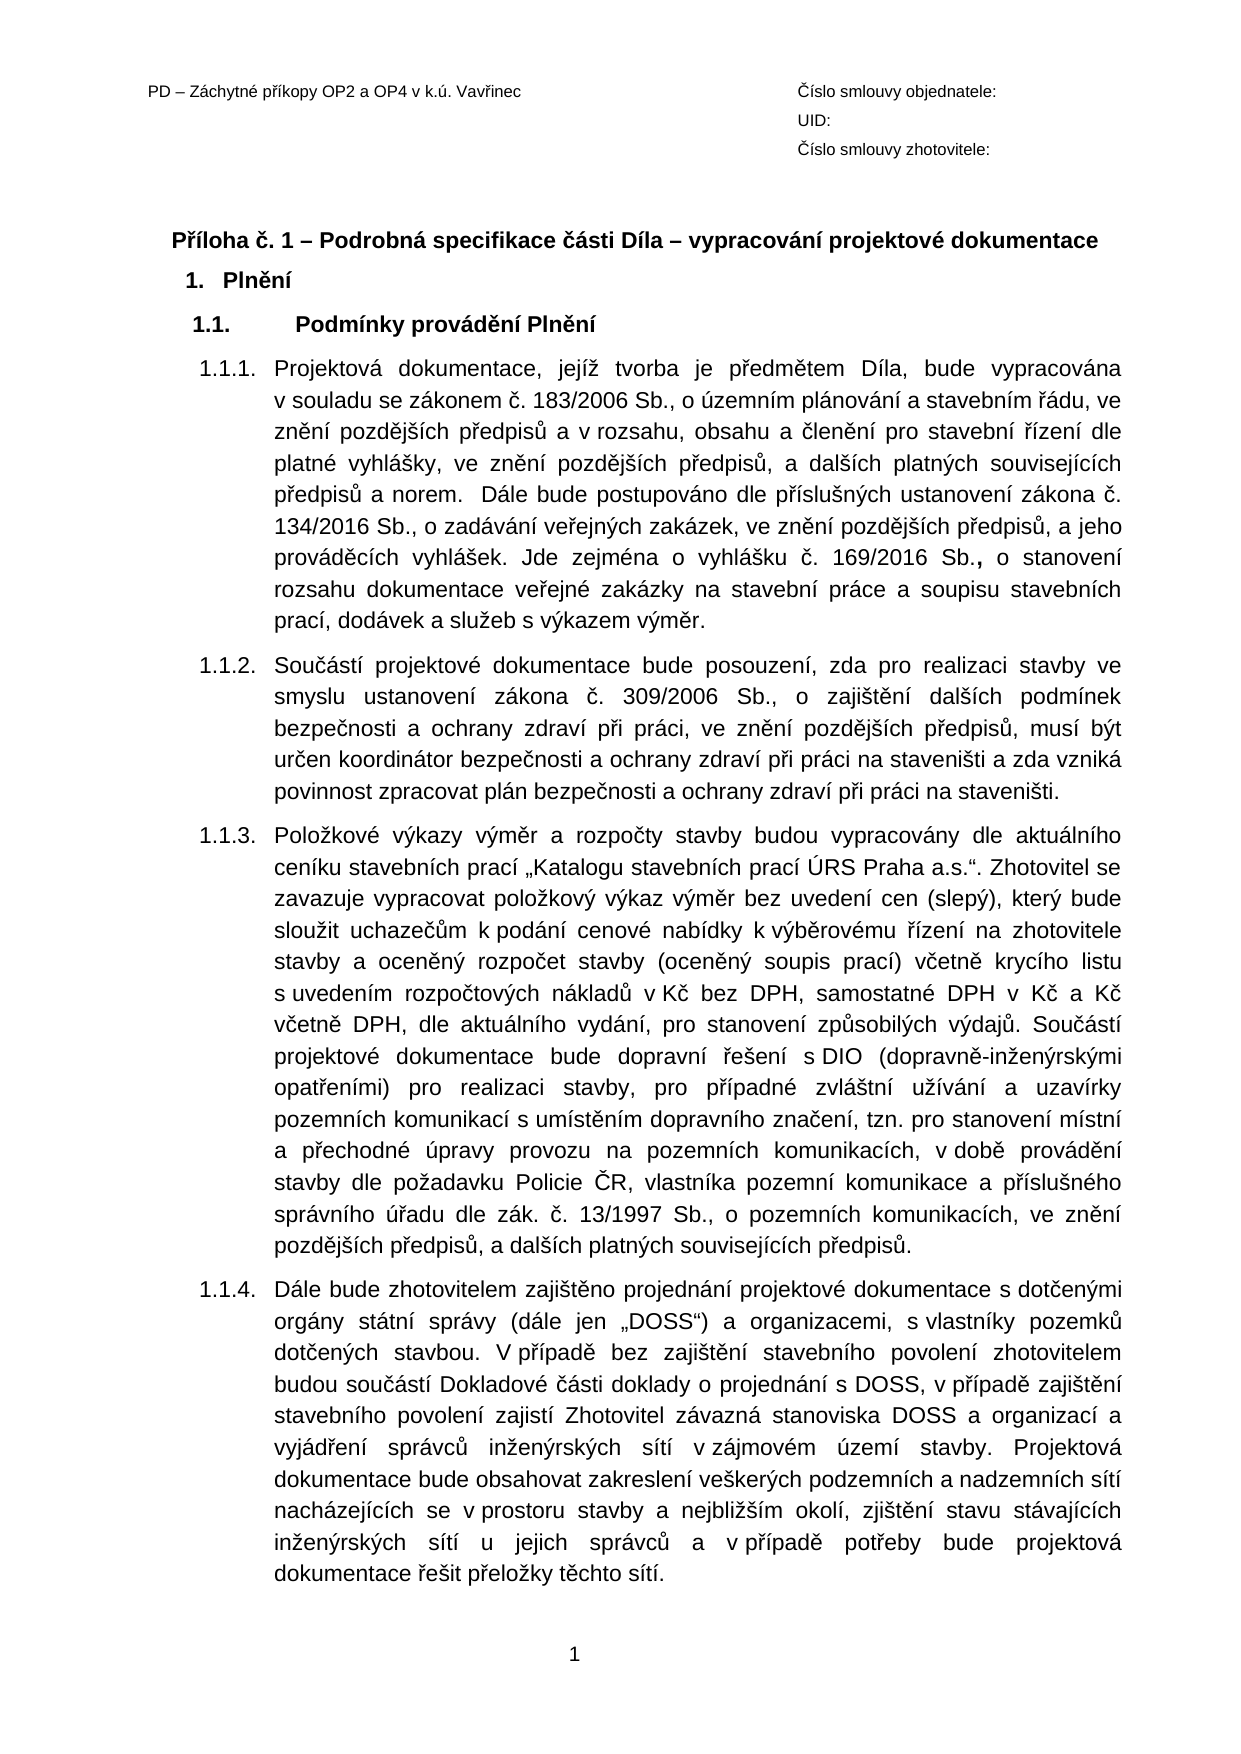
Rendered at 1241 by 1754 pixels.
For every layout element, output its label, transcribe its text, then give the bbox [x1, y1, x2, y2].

subtitle Příloha č. 1 – Podrobná specifikace části Díla – vypracování projektové dokumentace [148, 225, 1122, 254]
list Podmínky provádění Plnění [192, 311, 1122, 337]
list Projektová dokumentace, jejíž tvorba je předmětem Díla, bude vypracována v souladu se zákonem č. 183/2006 Sb., o územním plánování a stavebním řádu, ve znění pozdějších předpisů a v rozsahu, obsahu a členění pro stavební řízení dle platné vyhlášky, ve znění pozdějších předpisů, a dalších platných souvisejících předpisů a norem. Dále bude postupováno dle příslušných ustanovení zákona č. 134/2016 Sb., o zadávání veřejných zakázek, ve znění pozdějších předpisů, a jeho prováděcích vyhlášek. Jde zejména o vyhlášku č. 169/2016 Sb., o stanovení rozsahu dokumentace veřejné zakázky na stavební práce a soupisu stavebních prací, dodávek a služeb s výkazem výměr. [199, 355, 1122, 634]
list Součástí projektové dokumentace bude posouzení, zda pro realizaci stavby ve smyslu ustanovení zákona č. 309/2006 Sb., o zajištění dalších podmínek bezpečnosti a ochrany zdraví při práci, ve znění pozdějších předpisů, musí být určen koordinátor bezpečnosti a ochrany zdraví při práci na staveništi a zda vzniká povinnost zpracovat plán bezpečnosti a ochrany zdraví při práci na staveništi. [199, 652, 1122, 804]
list Dále bude zhotovitelem zajištěno projednání projektové dokumentace s dotčenými orgány státní správy (dále jen „DOSS“) a organizacemi, s vlastníky pozemků dotčených stavbou. V případě bez zajištění stavebního povolení zhotovitelem budou součástí Dokladové části doklady o projednání s DOSS, v případě zajištění stavebního povolení zajistí Zhotovitel závazná stanoviska DOSS a organizací a vyjádření správců inženýrských sítí v zájmovém území stavby. Projektová dokumentace bude obsahovat zakreslení veškerých podzemních a nadzemních sítí nacházejících se v prostoru stavby a nejbližším okolí, zjištění stavu stávajících inženýrských sítí u jejich správců a v případě potřeby bude projektová dokumentace řešit přeložky těchto sítí. [199, 1276, 1122, 1587]
list Plnění [185, 267, 1122, 293]
list Položkové výkazy výměr a rozpočty stavby budou vypracovány dle aktuálního ceníku stavebních prací „Katalogu stavebních prací ÚRS Praha a.s.“. Zhotovitel se zavazuje vypracovat položkový výkaz výměr bez uvedení cen (slepý), který bude sloužit uchazečům k podání cenové nabídky k výběrovému řízení na zhotovitele stavby a oceněný rozpočet stavby (oceněný soupis prací) včetně krycího listu s uvedením rozpočtových nákladů v Kč bez DPH, samostatné DPH v Kč a Kč včetně DPH, dle aktuálního vydání, pro stanovení způsobilých výdajů. Součástí projektové dokumentace bude dopravní řešení s DIO (dopravně-inženýrskými opatřeními) pro realizaci stavby, pro případné zvláštní užívání a uzavírky pozemních komunikací s umístěním dopravního značení, tzn. pro stanovení místní a přechodné úpravy provozu na pozemních komunikacích, v době provádění stavby dle požadavku Policie ČR, vlastníka pozemní komunikace a příslušného správního úřadu dle zák. č. 13/1997 Sb., o pozemních komunikacích, ve znění pozdějších předpisů, a dalších platných souvisejících předpisů. [199, 822, 1122, 1258]
